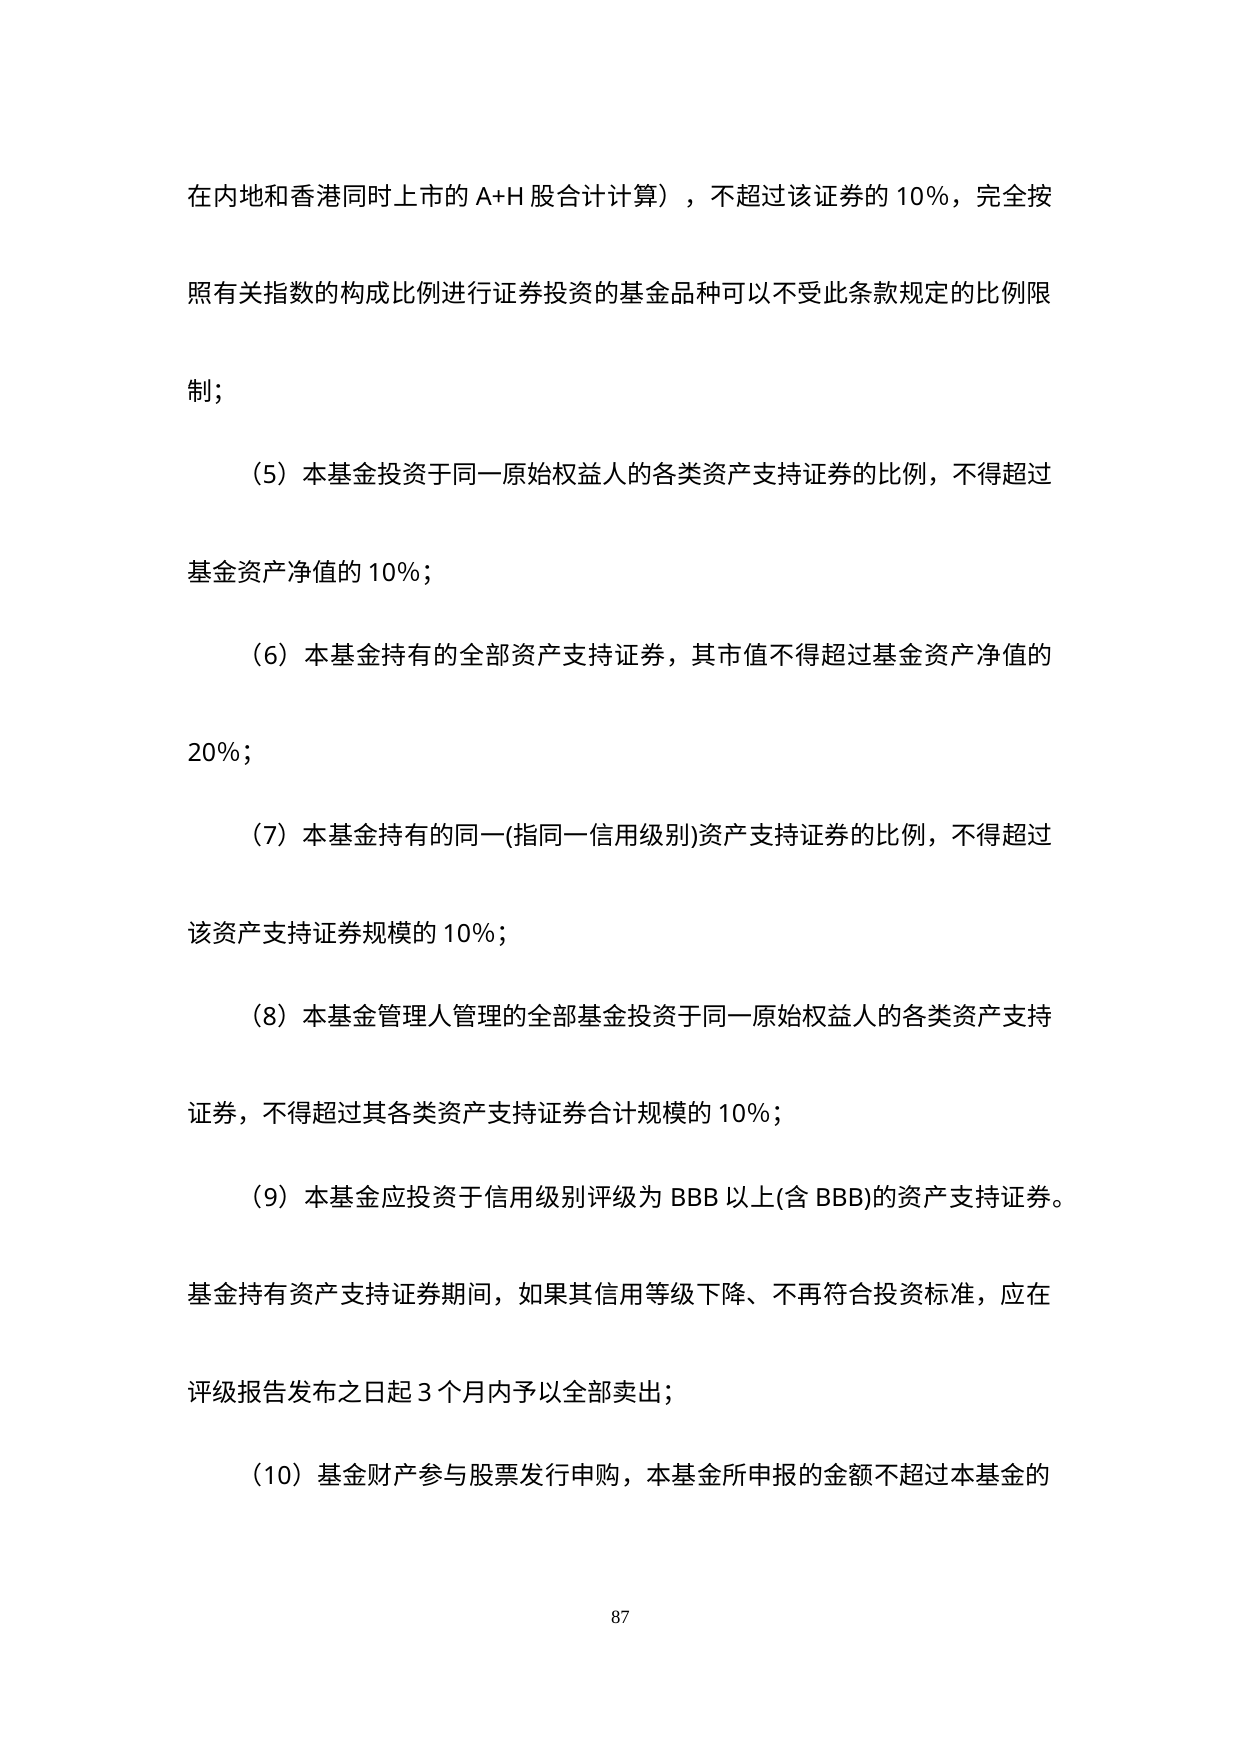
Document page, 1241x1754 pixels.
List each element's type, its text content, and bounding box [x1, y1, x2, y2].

text （9）本基金应投资于信用级别评级为BBB以上(含BBB)的资产支持证券。基金持有资产支持证券期间，如果其信用等级下降、不再符合投资标准，应在评级报告发布之日起3个月内予以全部卖出； [187, 1163, 1053, 1423]
text （7）本基金持有的同一(指同一信用级别)资产支持证券的比例，不得超过该资产支持证券规模的10％； [187, 801, 1053, 964]
text （5）本基金投资于同一原始权益人的各类资产支持证券的比例，不得超过基金资产净值的10％； [187, 440, 1053, 603]
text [187, 1441, 1053, 1506]
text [187, 162, 1053, 422]
text （6）本基金持有的全部资产支持证券，其市值不得超过基金资产净值的20％； [187, 621, 1053, 783]
text （8）本基金管理人管理的全部基金投资于同一原始权益人的各类资产支持证券，不得超过其各类资产支持证券合计规模的10％； [187, 982, 1053, 1144]
